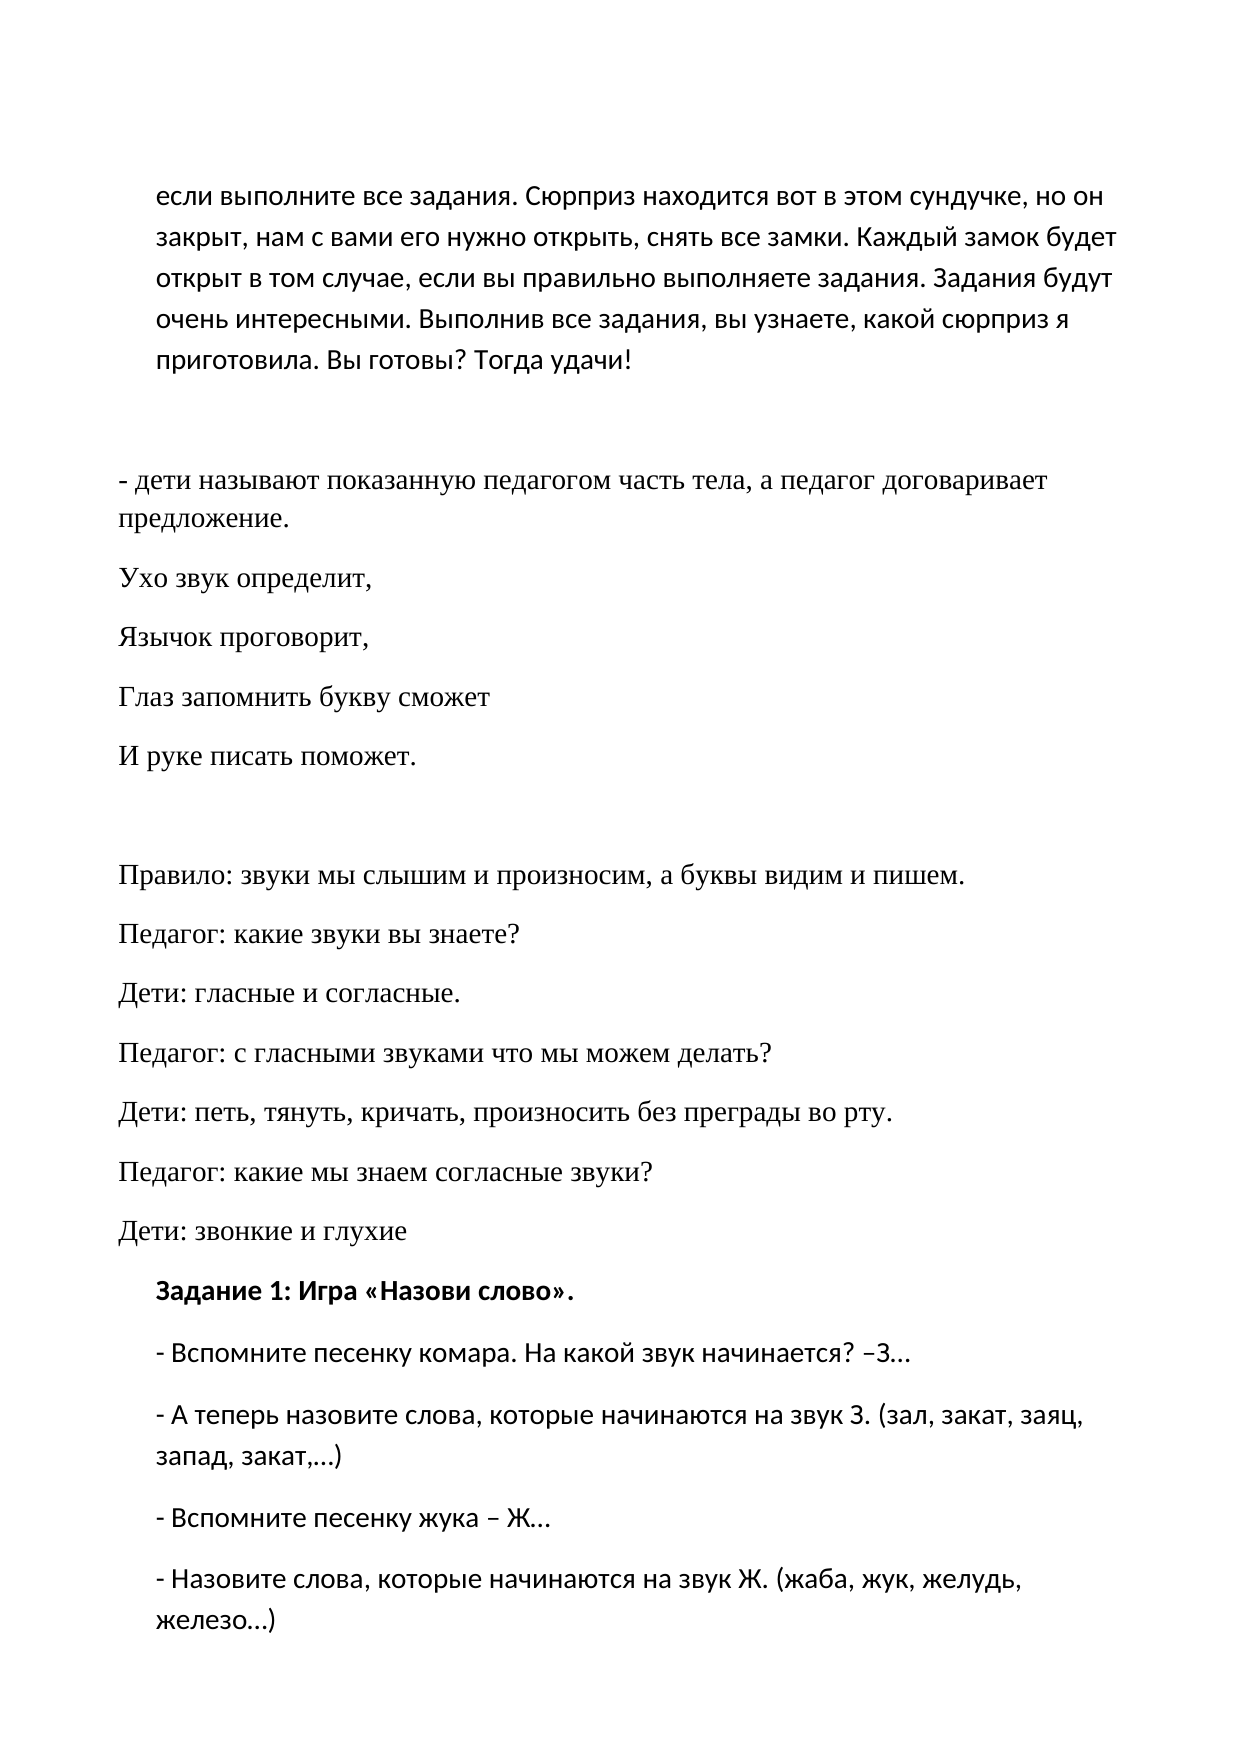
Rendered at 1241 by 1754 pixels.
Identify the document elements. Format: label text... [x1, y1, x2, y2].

text - Вспомните песенку жука – Ж… [156, 1499, 1122, 1534]
text Дети: звонкие и глухие [118, 1213, 1122, 1247]
text И руке писать поможет. [118, 738, 1122, 772]
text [156, 177, 1122, 377]
text Педагог: какие звуки вы знаете? [118, 916, 1122, 950]
text Дети: петь, тянуть, кричать, произносить без преграды во рту. [118, 1094, 1122, 1128]
text - Назовите слова, которые начинаются на звук Ж. (жаба, жук, желудь, железо…) [156, 1561, 1122, 1637]
text - дети называют показанную педагогом часть тела, а педагог договаривает предложение. [118, 462, 1122, 534]
text - Вспомните песенку комара. На какой звук начинается? –З… [156, 1334, 1122, 1370]
text Дети: гласные и согласные. [118, 976, 1122, 1009]
text Педагог: с гласными звуками что мы можем делать? [118, 1035, 1122, 1068]
text Ухо звук определит, [118, 560, 1122, 593]
text Правило: звуки мы слышим и произносим, а буквы видим и пишем. [118, 857, 1122, 890]
text - А теперь назовите слова, которые начинаются на звук З. (зал, закат, заяц, запад, закат,…) [156, 1396, 1122, 1473]
text Глаз запомнить букву сможет [118, 679, 1122, 712]
text Язычок проговорит, [118, 619, 1122, 653]
text Педагог: какие мы знаем согласные звуки? [118, 1154, 1122, 1187]
text Задание 1: Игра «Назови слово». [156, 1272, 1122, 1308]
